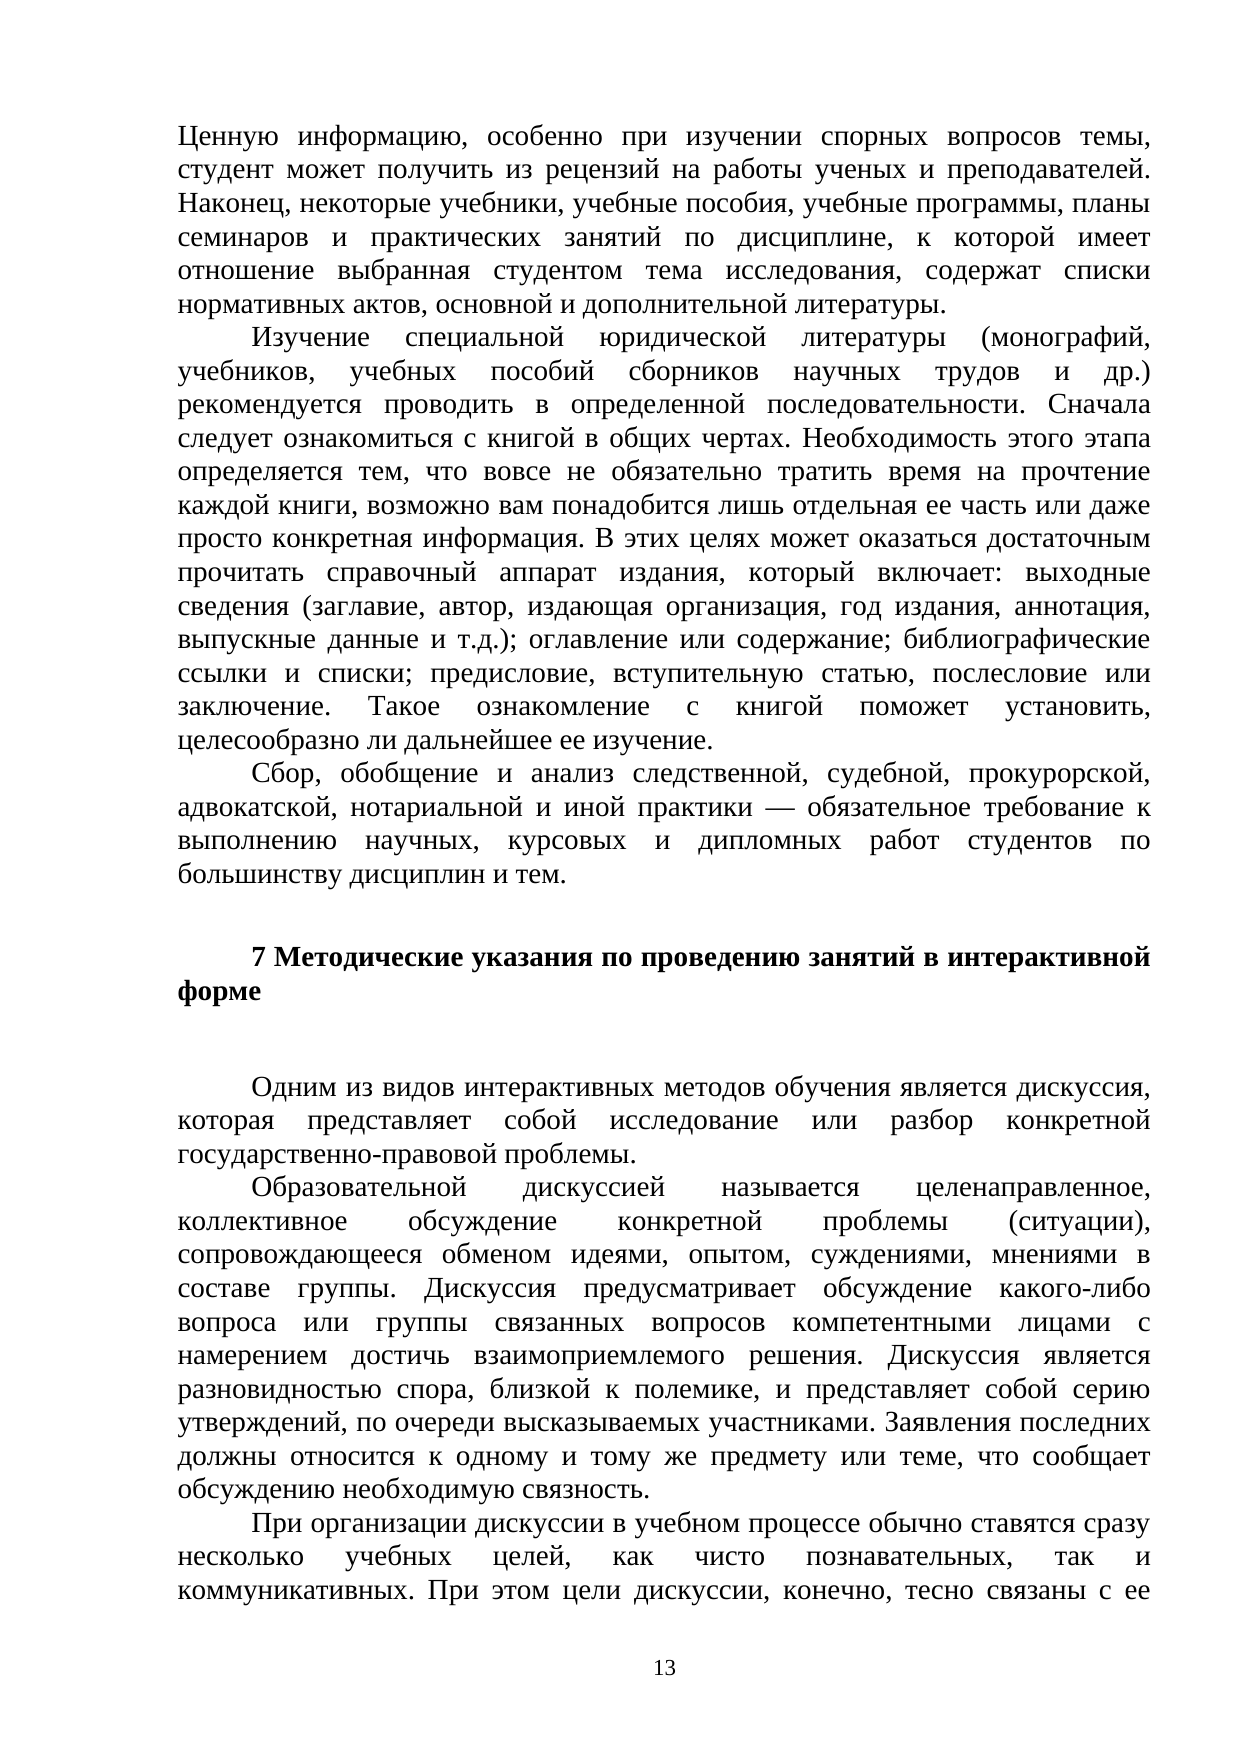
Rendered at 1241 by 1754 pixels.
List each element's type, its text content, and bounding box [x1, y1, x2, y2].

text Изучение специальной юридической литературы (монографий, учебников, учебных пособий сборников научных трудов и др.) рекомендуется проводить в определенной последовательности. Сначала следует ознакомиться с книгой в общих чертах. Необходимость этого этапа определяется тем, что вовсе не обязательно тратить время на прочтение каждой книги, возможно вам понадобится лишь отдельная ее часть или даже просто конкретная информация. В этих целях может оказаться достаточным прочитать справочный аппарат издания, который включает: выходные сведения (заглавие, автор, издающая организация, год издания, аннотация, выпускные данные и т.д.); оглавление или содержание; библиографические ссылки и списки; предисловие, вступительную статью, послесловие или заключение. Такое ознакомление с книгой поможет установить, целесообразно ли дальнейшее ее изучение. [177, 319, 1152, 755]
text Одним из видов интерактивных методов обучения является дискуссия, которая представляет собой исследование или разбор конкретной государственно-правовой проблемы. [177, 1069, 1152, 1169]
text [177, 1505, 1152, 1606]
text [177, 118, 1152, 319]
text Образовательной дискуссией называется целенаправленное, коллективное обсуждение конкретной проблемы (ситуации), сопровождающееся обменом идеями, опытом, суждениями, мнениями в составе группы. Дискуссия предусматривает обсуждение какого-либо вопроса или группы связанных вопросов компетентными лицами с намерением достичь взаимоприемлемого решения. Дискуссия является разновидностью спора, близкой к полемике, и представляет собой серию утверждений, по очереди высказываемых участниками. Заявления последних должны относится к одному и тому же предмету или теме, что сообщает обсуждению необходимую связность. [177, 1169, 1152, 1505]
subtitle 7 Методические указания по проведению занятий в интерактивной форме [177, 939, 1152, 1007]
text Сбор, обобщение и анализ следственной, судебной, прокурорской, адвокатской, нотариальной и иной практики — обязательное требование к выполнению научных, курсовых и дипломных работ студентов по большинству дисциплин и тем. [177, 755, 1152, 889]
